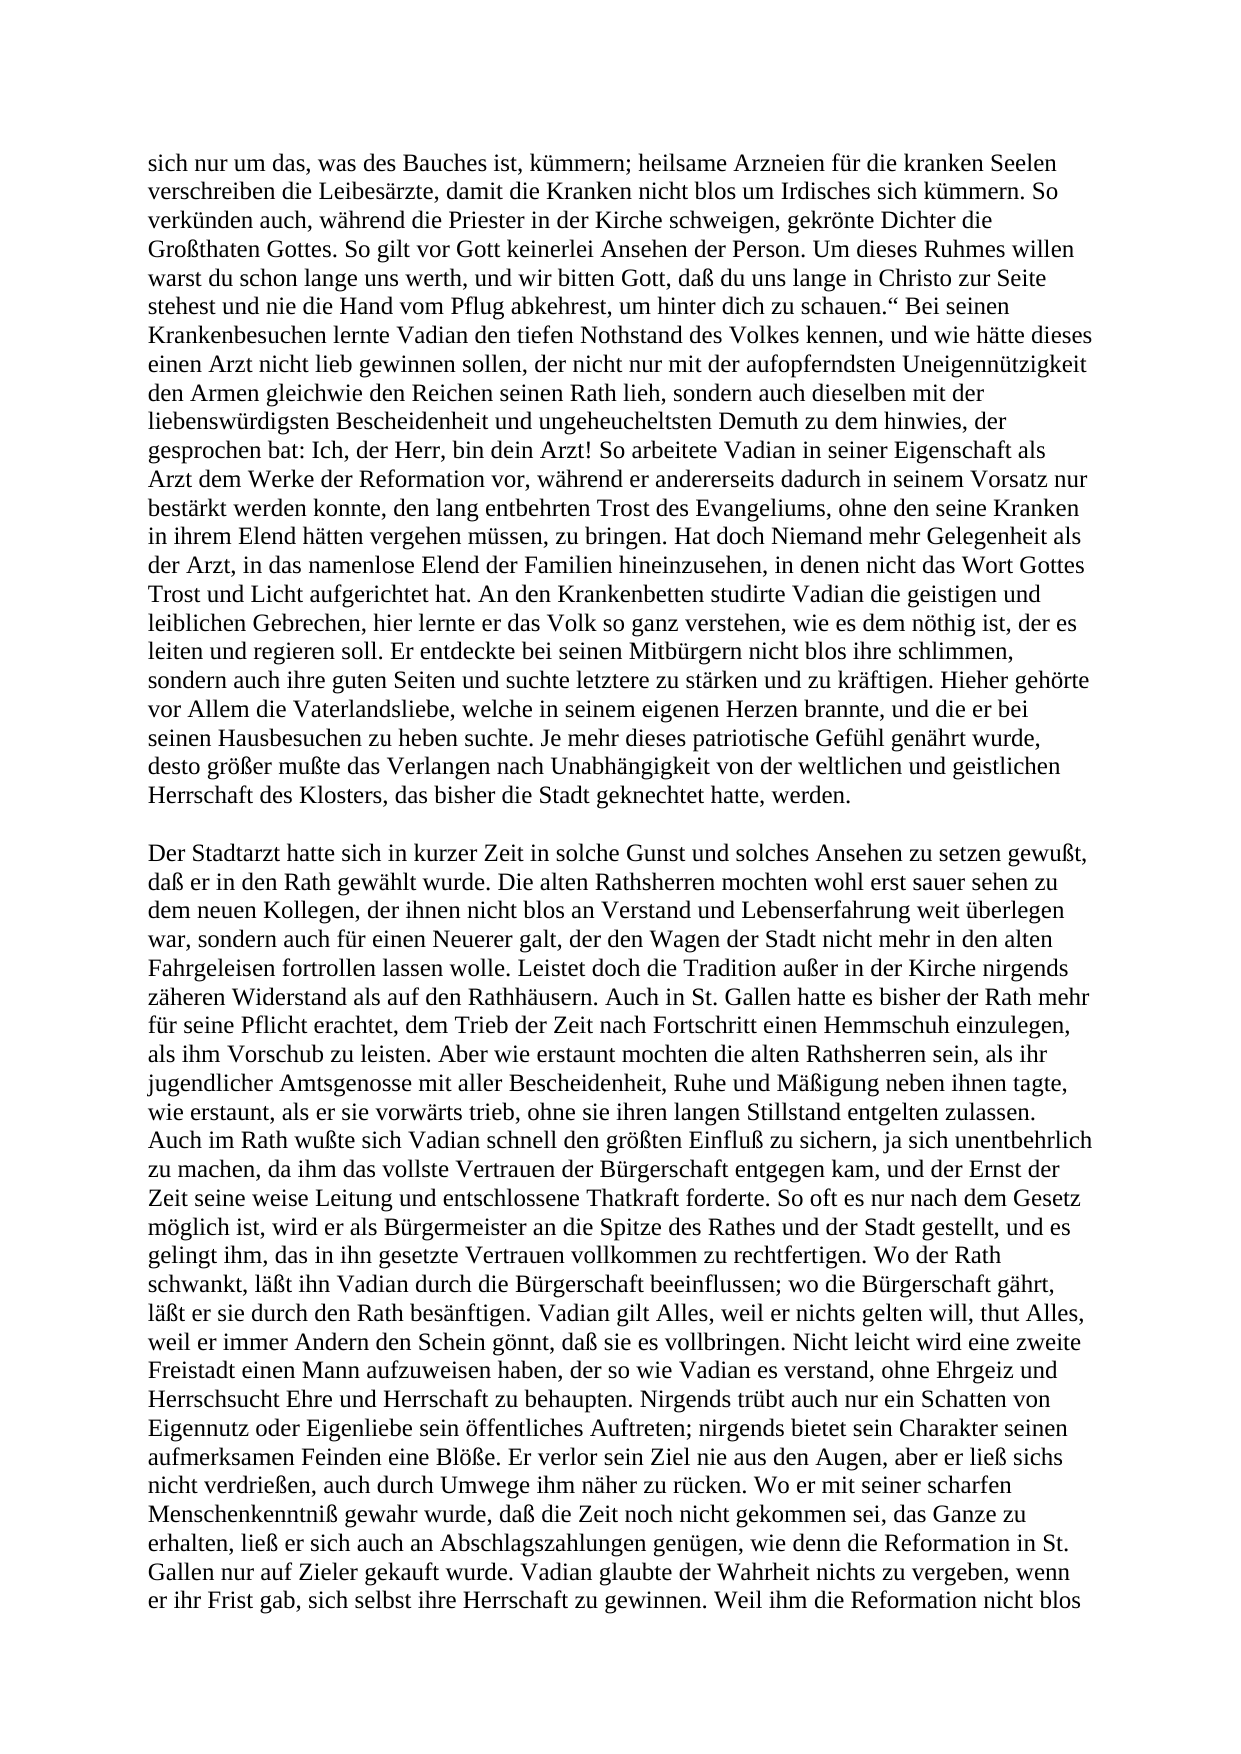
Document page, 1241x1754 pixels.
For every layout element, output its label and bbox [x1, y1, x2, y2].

text [148, 838, 1093, 1614]
text [148, 148, 1093, 809]
